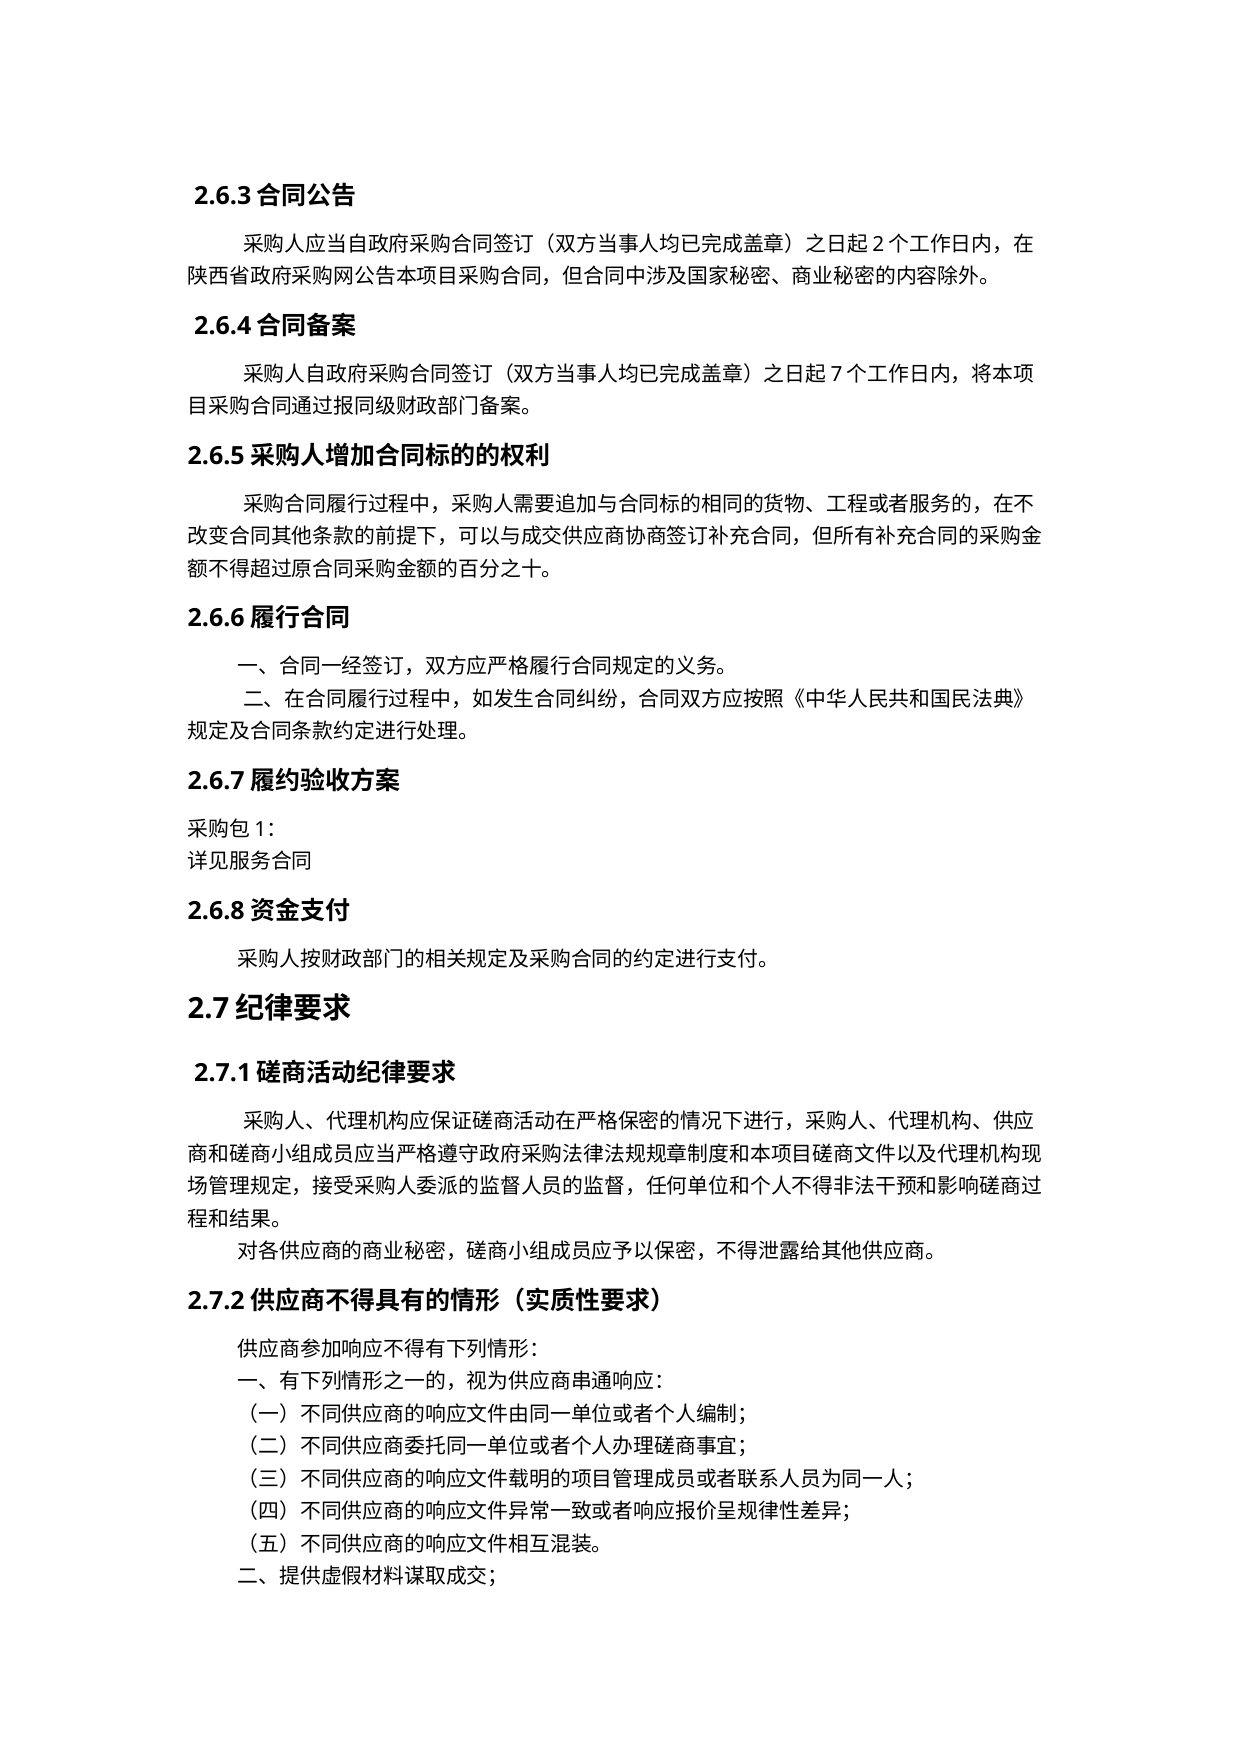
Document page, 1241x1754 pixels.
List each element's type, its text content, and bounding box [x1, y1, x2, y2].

text 2.6.7履约验收方案 [187, 747, 1053, 812]
text 2.6.8资金支付 [187, 877, 1053, 942]
text 一、有下列情形之一的，视为供应商串通响应： [187, 1364, 1053, 1397]
text 2.6.3合同公告 [187, 162, 1053, 227]
text 2.6.6履行合同 [187, 584, 1053, 649]
text 采购合同履行过程中，采购人需要追加与合同标的相同的货物、工程或者服务的，在不改变合同其他条款的前提下，可以与成交供应商协商签订补充合同，但所有补充合同的采购金额不得超过原合同采购金额的百分之十。 [187, 487, 1053, 584]
text 采购人、代理机构应保证磋商活动在严格保密的情况下进行，采购人、代理机构、供应商和磋商小组成员应当严格遵守政府采购法律法规规章制度和本项目磋商文件以及代理机构现场管理规定，接受采购人委派的监督人员的监督，任何单位和个人不得非法干预和影响磋商过程和结果。 [187, 1104, 1053, 1234]
text 详见服务合同 [187, 844, 1053, 877]
text 供应商参加响应不得有下列情形： [187, 1332, 1053, 1364]
text 采购包1： [187, 812, 1053, 844]
text 采购人按财政部门的相关规定及采购合同的约定进行支付。 [187, 942, 1053, 974]
text 2.7纪律要求 [187, 974, 1053, 1039]
text （三）不同供应商的响应文件载明的项目管理成员或者联系人员为同一人； [187, 1462, 1053, 1494]
text 二、在合同履行过程中，如发生合同纠纷，合同双方应按照《中华人民共和国民法典》规定及合同条款约定进行处理。 [187, 682, 1053, 747]
text （一）不同供应商的响应文件由同一单位或者个人编制； [187, 1397, 1053, 1429]
text （二）不同供应商委托同一单位或者个人办理磋商事宜； [187, 1429, 1053, 1462]
text 2.7.1磋商活动纪律要求 [187, 1039, 1053, 1104]
text 2.6.5采购人增加合同标的的权利 [187, 422, 1053, 487]
text 采购人自政府采购合同签订（双方当事人均已完成盖章）之日起7个工作日内，将本项目采购合同通过报同级财政部门备案。 [187, 357, 1053, 422]
text （五）不同供应商的响应文件相互混装。 [187, 1527, 1053, 1559]
text 二、提供虚假材料谋取成交； [187, 1559, 1053, 1592]
text 一、合同一经签订，双方应严格履行合同规定的义务。 [187, 649, 1053, 682]
text 2.7.2供应商不得具有的情形（实质性要求） [187, 1267, 1053, 1332]
text （四）不同供应商的响应文件异常一致或者响应报价呈规律性差异； [187, 1494, 1053, 1527]
text 采购人应当自政府采购合同签订（双方当事人均已完成盖章）之日起2个工作日内，在陕西省政府采购网公告本项目采购合同，但合同中涉及国家秘密、商业秘密的内容除外。 [187, 227, 1053, 292]
text 2.6.4合同备案 [187, 292, 1053, 357]
text 对各供应商的商业秘密，磋商小组成员应予以保密，不得泄露给其他供应商。 [187, 1234, 1053, 1267]
